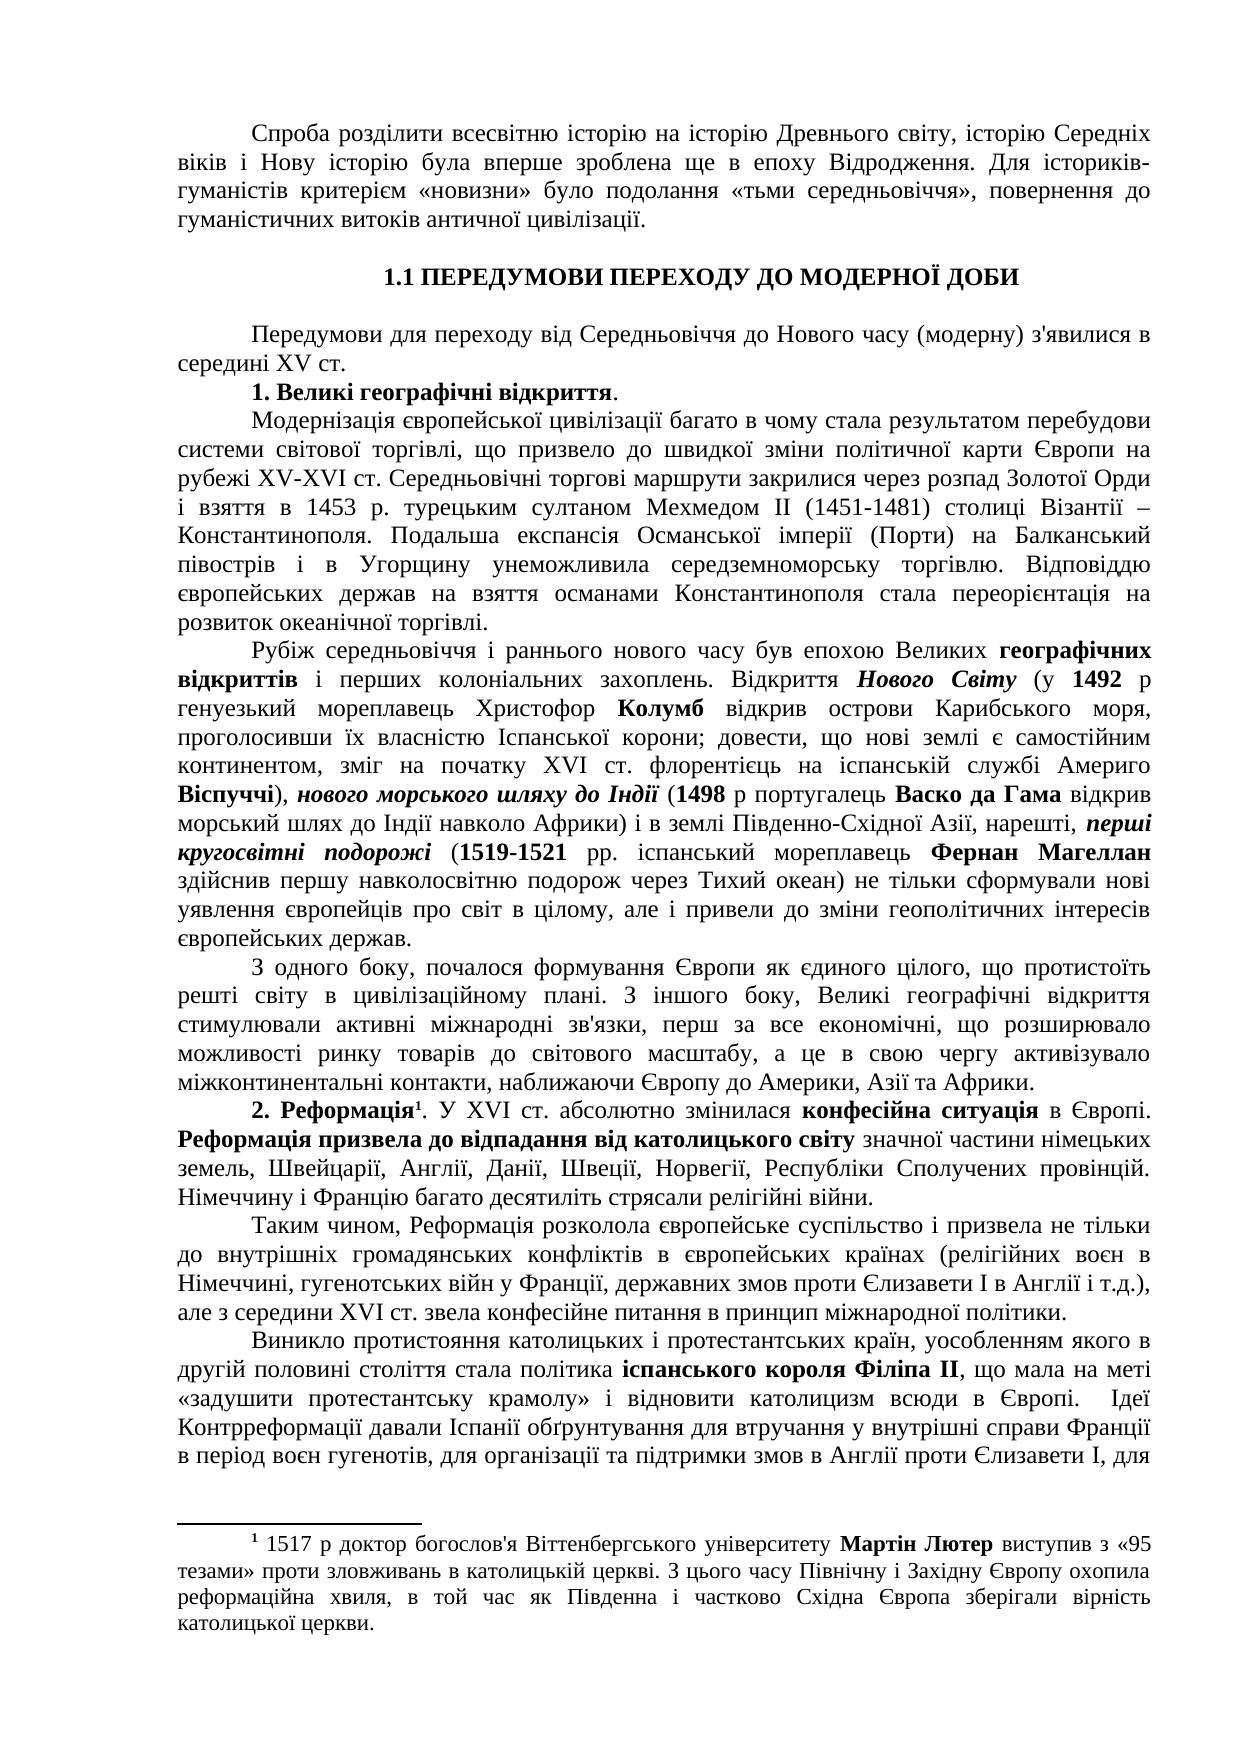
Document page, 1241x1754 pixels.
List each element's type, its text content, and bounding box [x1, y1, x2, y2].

text Модернізація європейської цивілізації багато в чому стала результатом перебудови системи світової торгівлі, що призвело до швидкої зміни політичної карти Європи на рубежі XV-XVI ст. Середньовічні торгові маршрути закрилися через розпад Золотої Орди і взяття в 1453 р. турецьким султаном Мехмедом II (1451-1481) столиці Візантії – Константинополя. Подальша експансія Османської імперії (Порти) на Балканський півострів і в Угорщину унеможливила середземноморську торгівлю. Відповіддю європейських держав на взяття османами Константинополя стала переорієнтація на розвиток океанічної торгівлі. [177, 406, 1152, 636]
text Рубіж середньовіччя і раннього нового часу був епохою Великих географічних відкриттів і перших колоніальних захоплень. Відкриття Нового Світу (у 1492 р генуезький мореплавець Христофор Колумб відкрив острови Карибського моря, проголосивши їх власністю Іспанської корони; довести, що нові землі є самостійним континентом, зміг на початку XVI ст. флорентієць на іспанській службі Америго Віспуччі), нового морського шляху до Індії (1498 р португалець Васко да Гама відкрив морський шлях до Індії навколо Африки) і в землі Південно-Східної Азії, нарешті, перші кругосвітні подорожі (1519-1521 рр. іспанський мореплавець Фернан Магеллан здійснив першу навколосвітню подорож через Тихий океан) не тільки сформували нові уявлення європейців про світ в цілому, але і привели до зміни геополітичних інтересів європейських держав. [177, 636, 1152, 952]
text Спроба розділити всесвітню історію на історію Древнього світу, історію Середніх віків і Нову історію була вперше зроблена ще в епоху Відродження. Для істориків-гуманістів критерієм «новизни» було подолання «тьми середньовіччя», повернення до гуманістичних витоків античної цивілізації. [177, 118, 1152, 233]
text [177, 1326, 1152, 1469]
text Таким чином, Реформація розколола європейське суспільство і призвела не тільки до внутрішніх громадянських конфліктів в європейських країнах (релігійних воєн в Німеччині, гугенотських війн у Франції, державних змов проти Єлизавети I в Англії і т.д.), але з середини XVI ст. звела конфесійне питання в принцип міжнародної політики. [177, 1211, 1152, 1326]
text 2. Реформація. У XVI ст. абсолютно змінилася конфесійна ситуація в Європі. Реформація призвела до відпадання від католицького світу значної частини німецьких земель, Швейцарії, Англії, Данії, Швеції, Норвегії, Республіки Сполучених провінцій. Німеччину і Францію багато десятиліть стрясали релігійні війни. [177, 1096, 1152, 1211]
text 1. Великі географічні відкриття. [177, 377, 1152, 406]
text З одного боку, почалося формування Європи як єдиного цілого, що протистоїть решті світу в цивілізаційному плані. З іншого боку, Великі географічні відкриття стимулювали активні міжнародні зв'язки, перш за все економічні, що розширювало можливості ринку товарів до світового масштабу, а це в свою чергу активізувало міжконтинентальні контакти, наближаючи Європу до Америки, Азії та Африки. [177, 952, 1152, 1096]
text Передумови для переходу від Середньовіччя до Нового часу (модерну) з'явилися в середині XV ст. [177, 319, 1152, 377]
text 1.1 ПЕРЕДУМОВИ ПЕРЕХОДУ ДО МОДЕРНОЇ ДОБИ [177, 262, 1152, 291]
